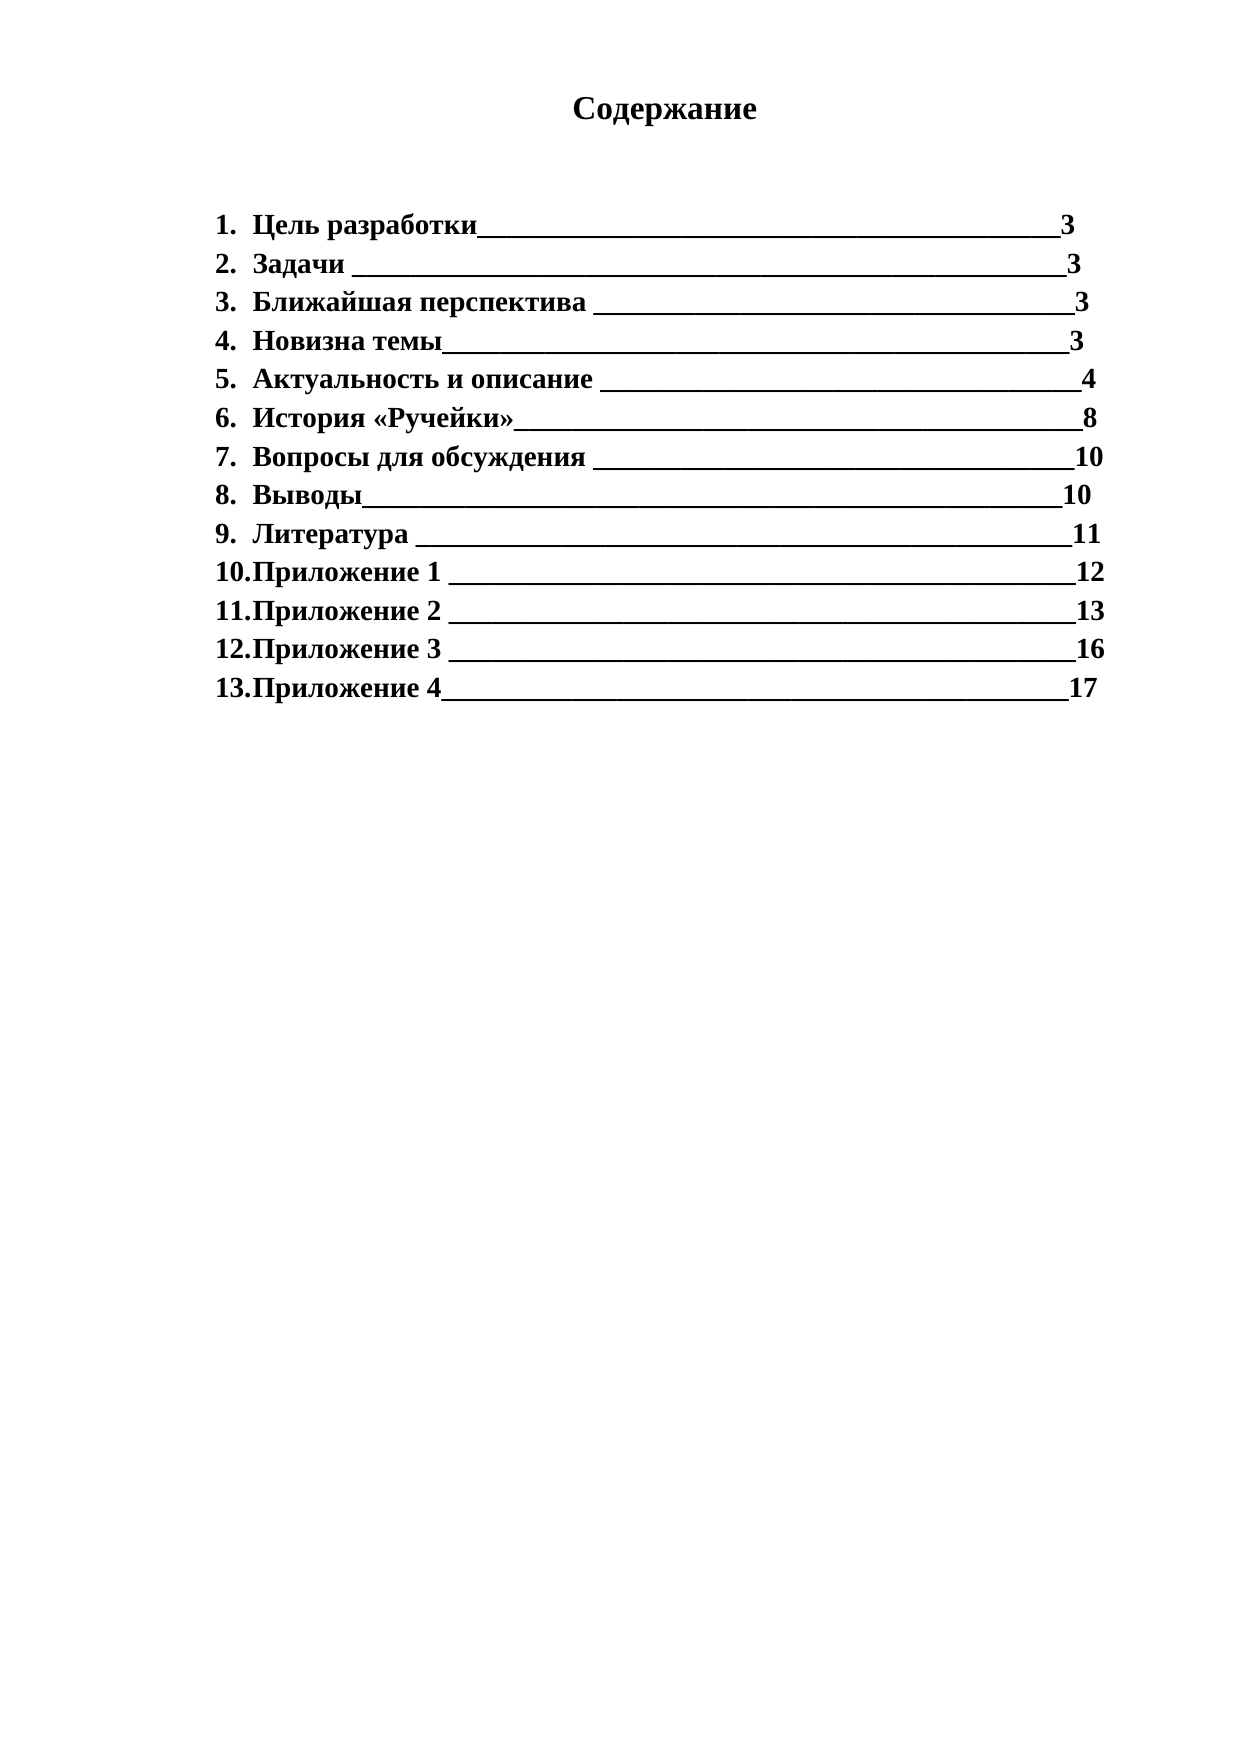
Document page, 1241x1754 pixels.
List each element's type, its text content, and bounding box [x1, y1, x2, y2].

list Вопросы для обсуждения _________________________________10 [215, 439, 1152, 472]
list Литература _____________________________________________11 [215, 516, 1152, 549]
list Приложение 2 ___________________________________________13 [215, 593, 1152, 626]
list Ближайшая перспектива _________________________________3 [215, 284, 1152, 318]
list Задачи _________________________________________________3 [215, 246, 1152, 279]
list Приложение 3 ___________________________________________16 [215, 631, 1152, 665]
text Содержание [177, 89, 1152, 127]
list Актуальность и описание _________________________________4 [215, 362, 1152, 395]
list Приложение 4___________________________________________17 [215, 670, 1152, 703]
list Новизна темы___________________________________________3 [215, 323, 1152, 357]
list Цель разработки________________________________________3 [215, 207, 1152, 241]
list История «Ручейки»_______________________________________8 [215, 400, 1152, 434]
list Приложение 1 ___________________________________________12 [215, 554, 1152, 588]
list Выводы________________________________________________10 [215, 477, 1152, 511]
